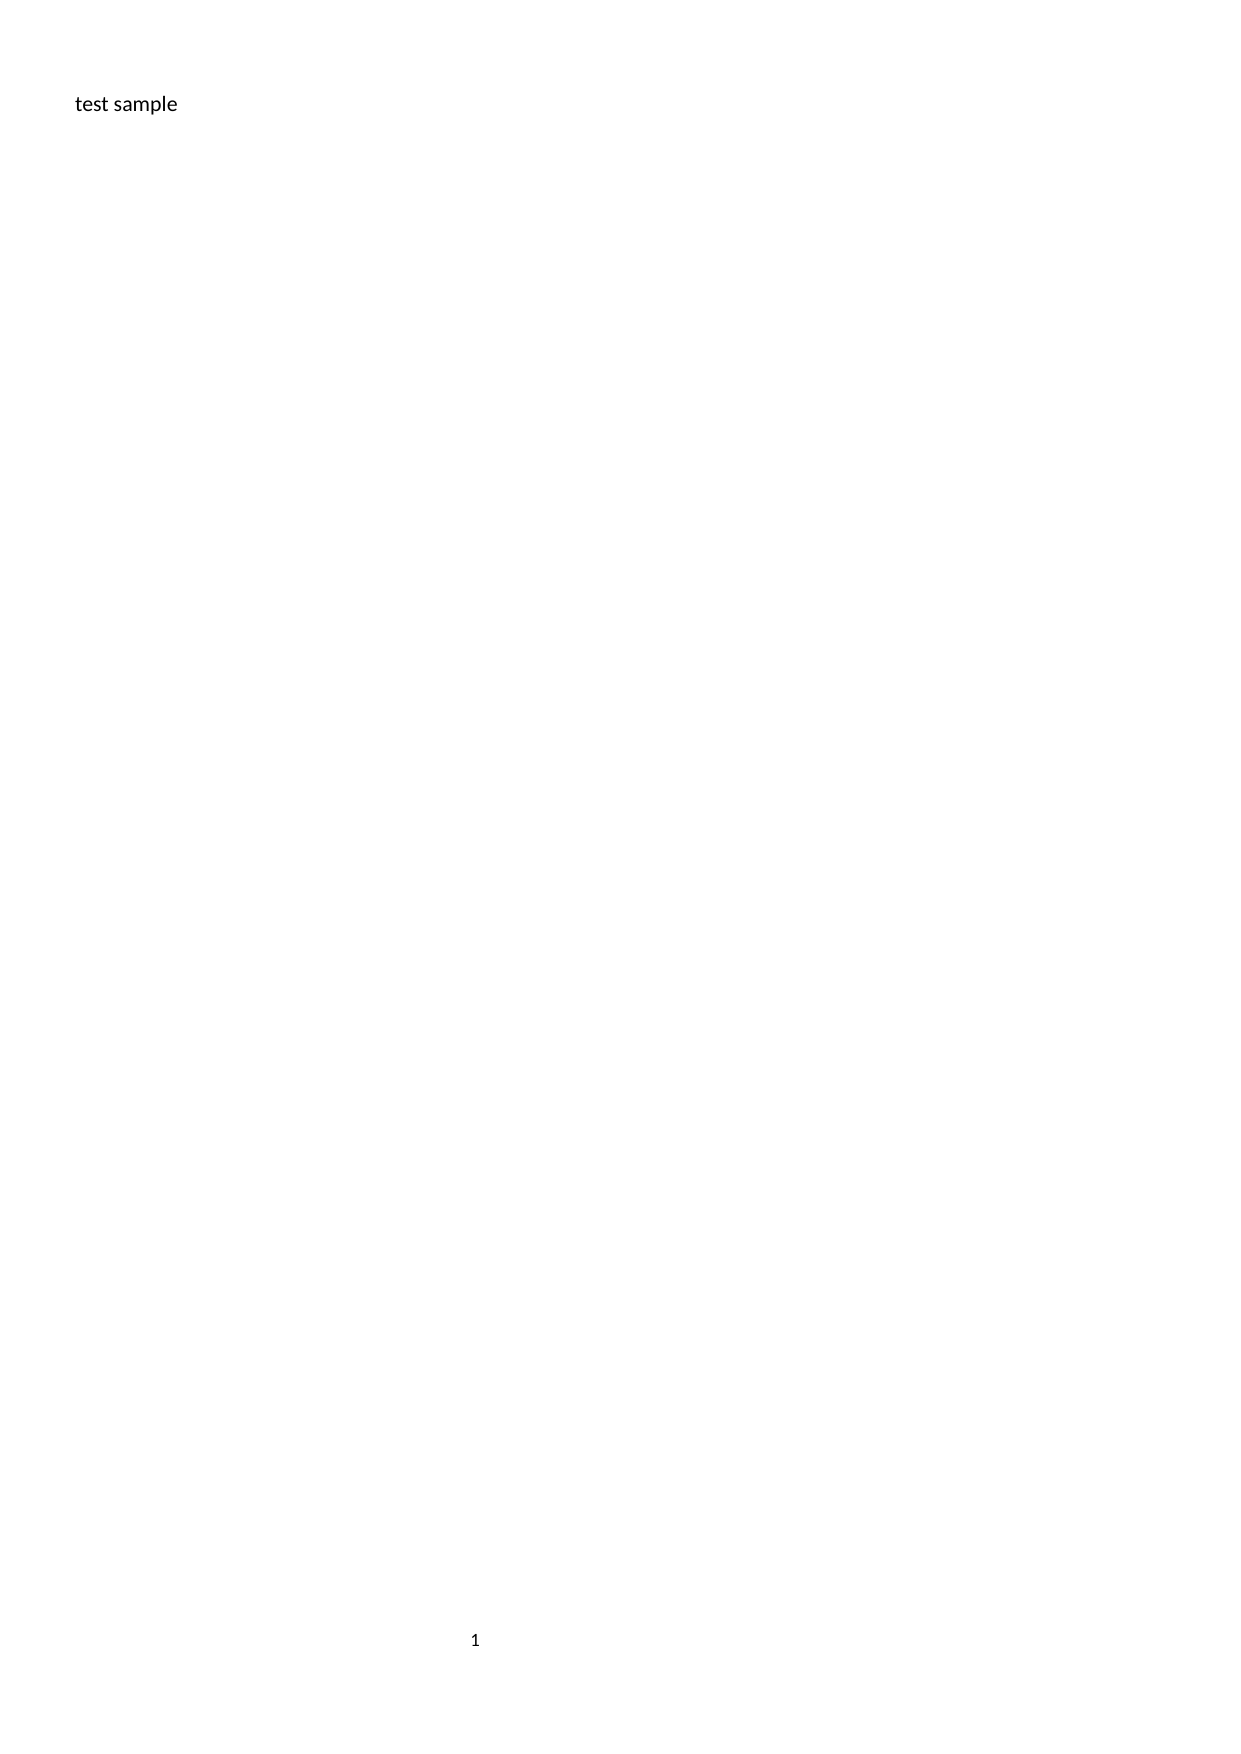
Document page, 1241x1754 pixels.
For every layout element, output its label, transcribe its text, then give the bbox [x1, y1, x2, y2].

text test sample [75, 88, 583, 120]
